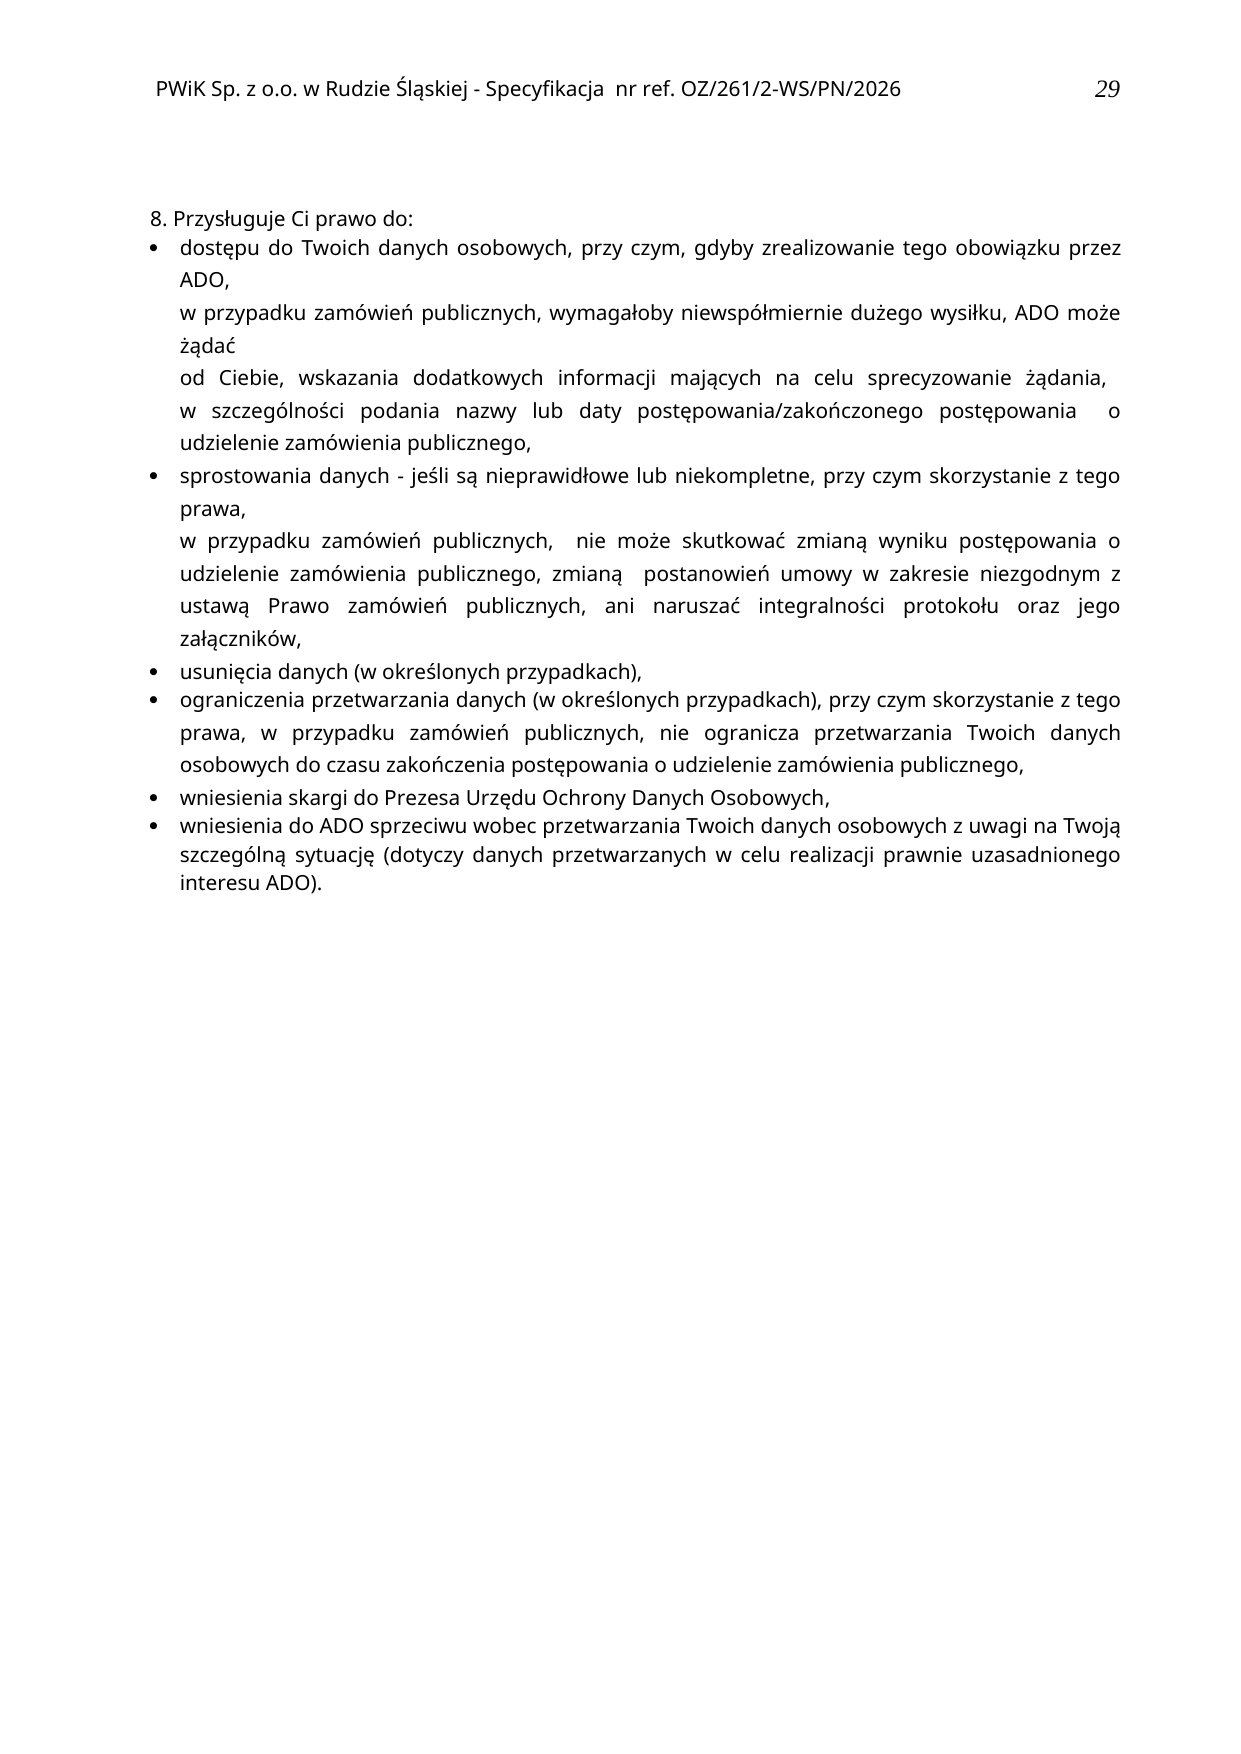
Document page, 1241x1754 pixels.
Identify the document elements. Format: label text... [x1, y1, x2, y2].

text 8. Przysługuje Ci prawo do: [150, 204, 1122, 233]
list ograniczenia przetwarzania danych (w określonych przypadkach), przy czym skorzystanie z tego prawa, w przypadku zamówień publicznych, nie ogranicza przetwarzania Twoich danych osobowych do czasu zakończenia postępowania o udzielenie zamówienia publicznego, [150, 685, 1122, 779]
list usunięcia danych (w określonych przypadkach), [150, 657, 1122, 685]
list dostępu do Twoich danych osobowych, przy czym, gdyby zrealizowanie tego obowiązku przez ADO, w przypadku zamówień publicznych, wymagałoby niewspółmiernie dużego wysiłku, ADO może żądać od Ciebie, wskazania dodatkowych informacji mających na celu sprecyzowanie żądania, w szczególności podania nazwy lub daty postępowania/zakończonego postępowania o udzielenie zamówienia publicznego, [150, 233, 1122, 457]
list sprostowania danych - jeśli są nieprawidłowe lub niekompletne, przy czym skorzystanie z tego prawa, w przypadku zamówień publicznych, nie może skutkować zmianą wyniku postępowania o udzielenie zamówienia publicznego, zmianą postanowień umowy w zakresie niezgodnym z ustawą Prawo zamówień publicznych, ani naruszać integralności protokołu oraz jego załączników, [150, 461, 1122, 653]
list wniesienia do ADO sprzeciwu wobec przetwarzania Twoich danych osobowych z uwagi na Twoją szczególną sytuację (dotyczy danych przetwarzanych w celu realizacji prawnie uzasadnionego interesu ADO). [150, 811, 1122, 897]
list wniesienia skargi do Prezesa Urzędu Ochrony Danych Osobowych, [150, 783, 1122, 811]
